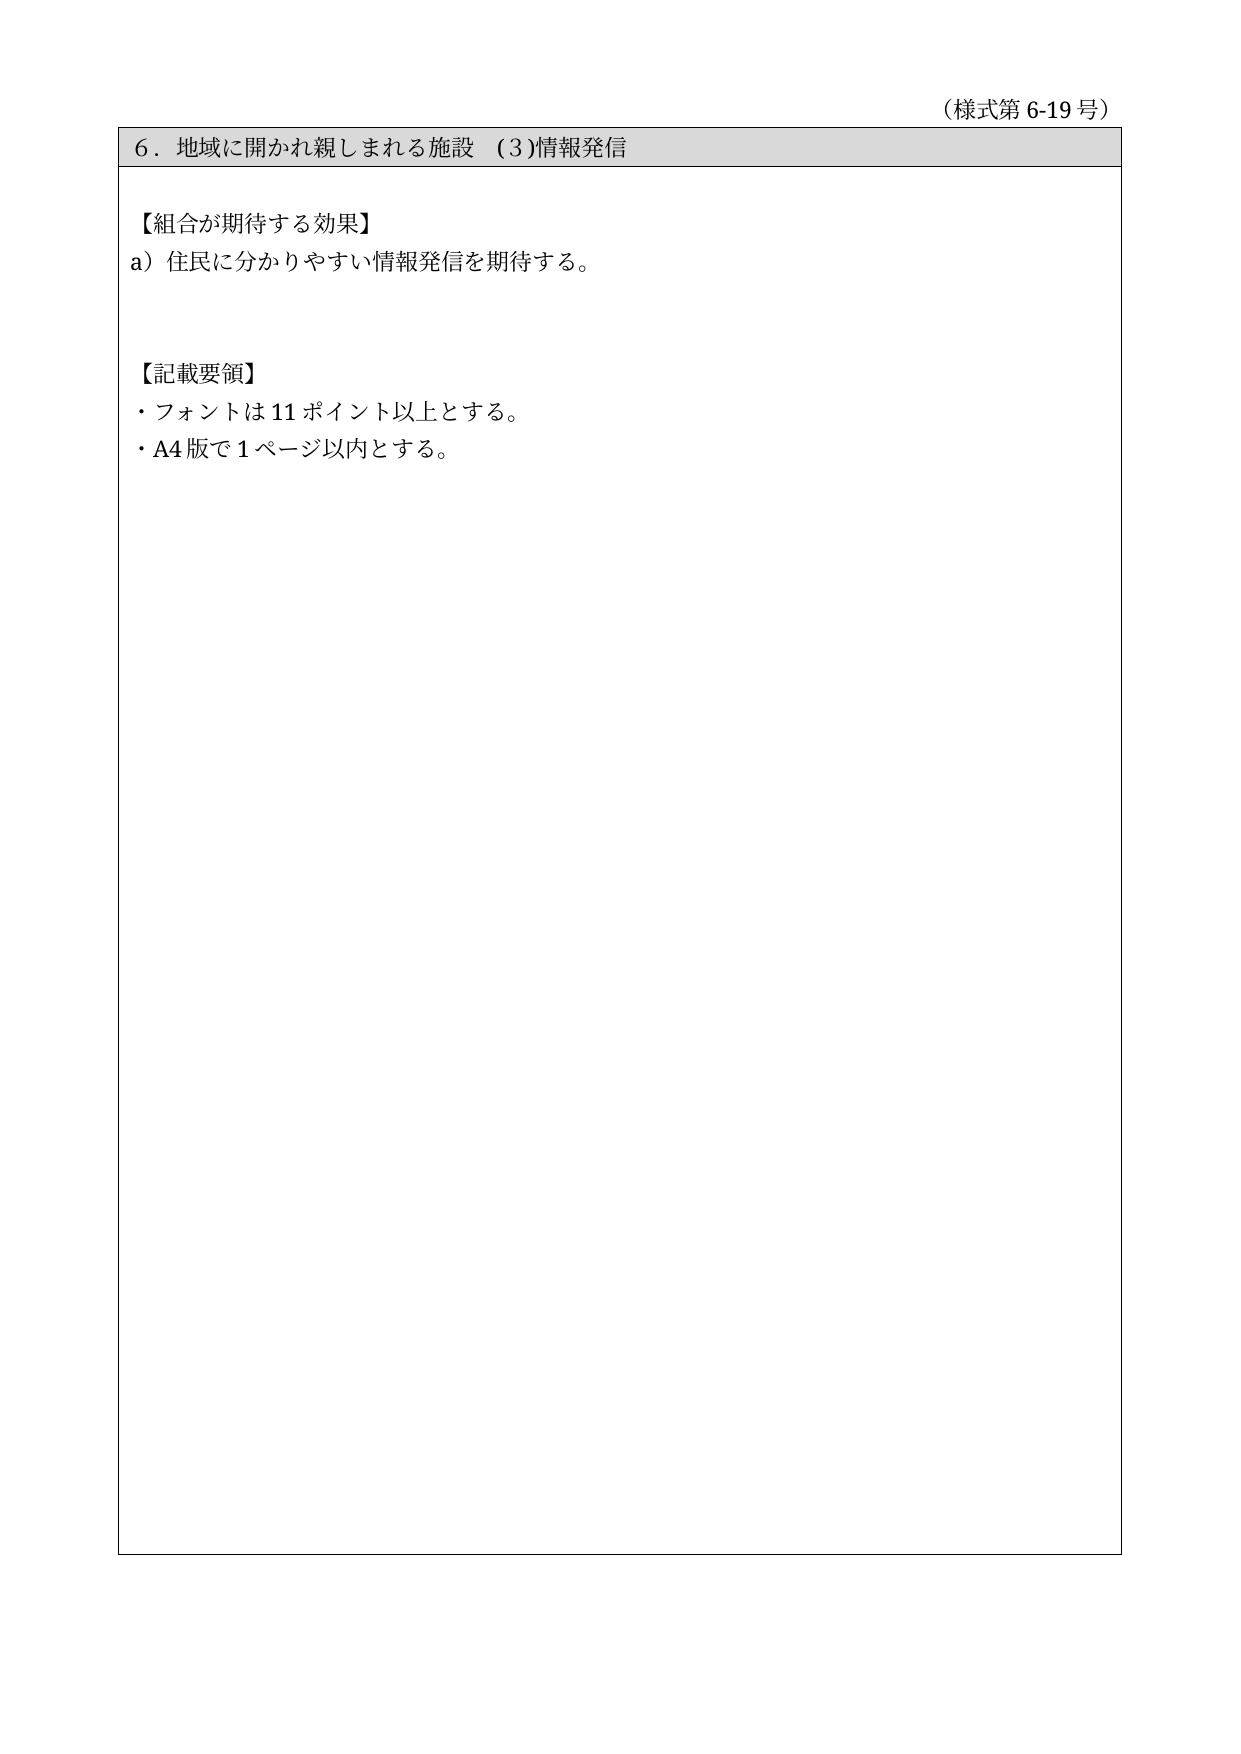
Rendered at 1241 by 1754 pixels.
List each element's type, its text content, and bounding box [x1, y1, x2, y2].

text （様式第6-19号） [118, 89, 1122, 127]
table_header ６．地域に開かれ親しまれる施設 (３)情報発信 [119, 128, 1121, 166]
table_cell 【組合が期待する効果】 a）住民に分かりやすい情報発信を期待する。 【記載要領】 ・フォントは11ポイント以上とする。 ・A4版で1ページ以内とする。 [119, 167, 1121, 1554]
